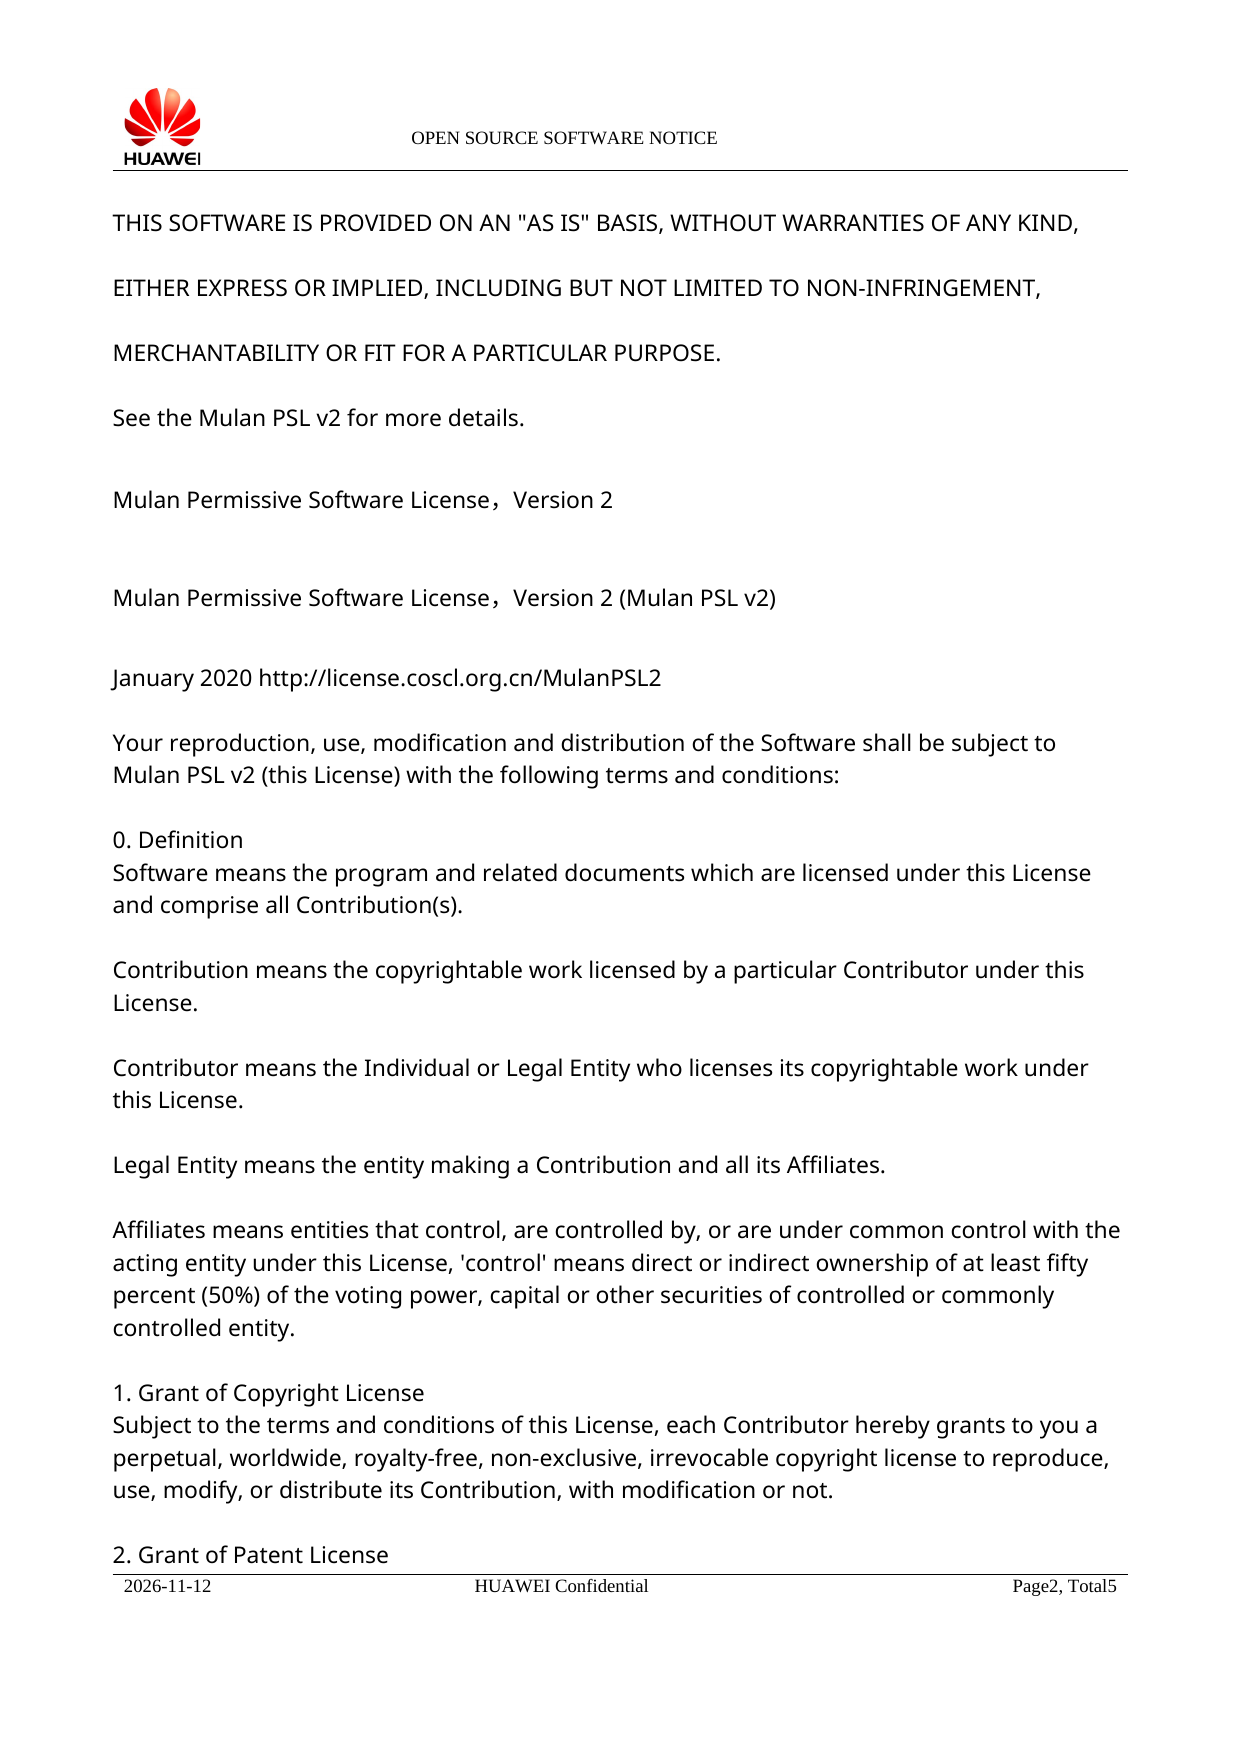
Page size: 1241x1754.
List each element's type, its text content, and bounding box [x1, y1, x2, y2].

text MERCHANTABILITY OR FIT FOR A PARTICULAR PURPOSE. [112, 336, 1128, 369]
text Subject to the terms and conditions of this License, each Contributor hereby grants to you a perpetual, worldwide, royalty-free, non-exclusive, irrevocable copyright license to reproduce, use, modify, or distribute its Contribution, with modification or not. [112, 1409, 1128, 1506]
text EITHER EXPRESS OR IMPLIED, INCLUDING BUT NOT LIMITED TO NON-INFRINGEMENT, [112, 271, 1128, 304]
text 2. Grant of Patent License [112, 1539, 1128, 1571]
text THIS SOFTWARE IS PROVIDED ON AN "AS IS" BASIS, WITHOUT WARRANTIES OF ANY KIND, [112, 206, 1128, 239]
text Your reproduction, use, modification and distribution of the Software shall be subject to Mulan PSL v2 (this License) with the following terms and conditions: [112, 726, 1128, 791]
text 0. Definition [112, 824, 1128, 856]
text Software means the program and related documents which are licensed under this License and comprise all Contribution(s). [112, 856, 1128, 921]
text January 2020 http://license.coscl.org.cn/MulanPSL2 [112, 661, 1128, 694]
text See the Mulan PSL v2 for more details. [112, 401, 1128, 434]
text Contributor means the Individual or Legal Entity who licenses its copyrightable work under this License. [112, 1051, 1128, 1116]
text Mulan Permissive Software License，Version 2 (Mulan PSL v2) [112, 564, 1128, 629]
text Legal Entity means the entity making a Contribution and all its Affiliates. [112, 1149, 1128, 1181]
text Contribution means the copyrightable work licensed by a particular Contributor under this License. [112, 954, 1128, 1019]
text 1. Grant of Copyright License [112, 1376, 1128, 1409]
text Mulan Permissive Software License，Version 2 [112, 466, 1128, 531]
text Affiliates means entities that control, are controlled by, or are under common control with the acting entity under this License, 'control' means direct or indirect ownership of at least fifty percent (50%) of the voting power, capital or other securities of controlled or commonly controlled entity. [112, 1214, 1128, 1344]
picture [124, 88, 201, 165]
